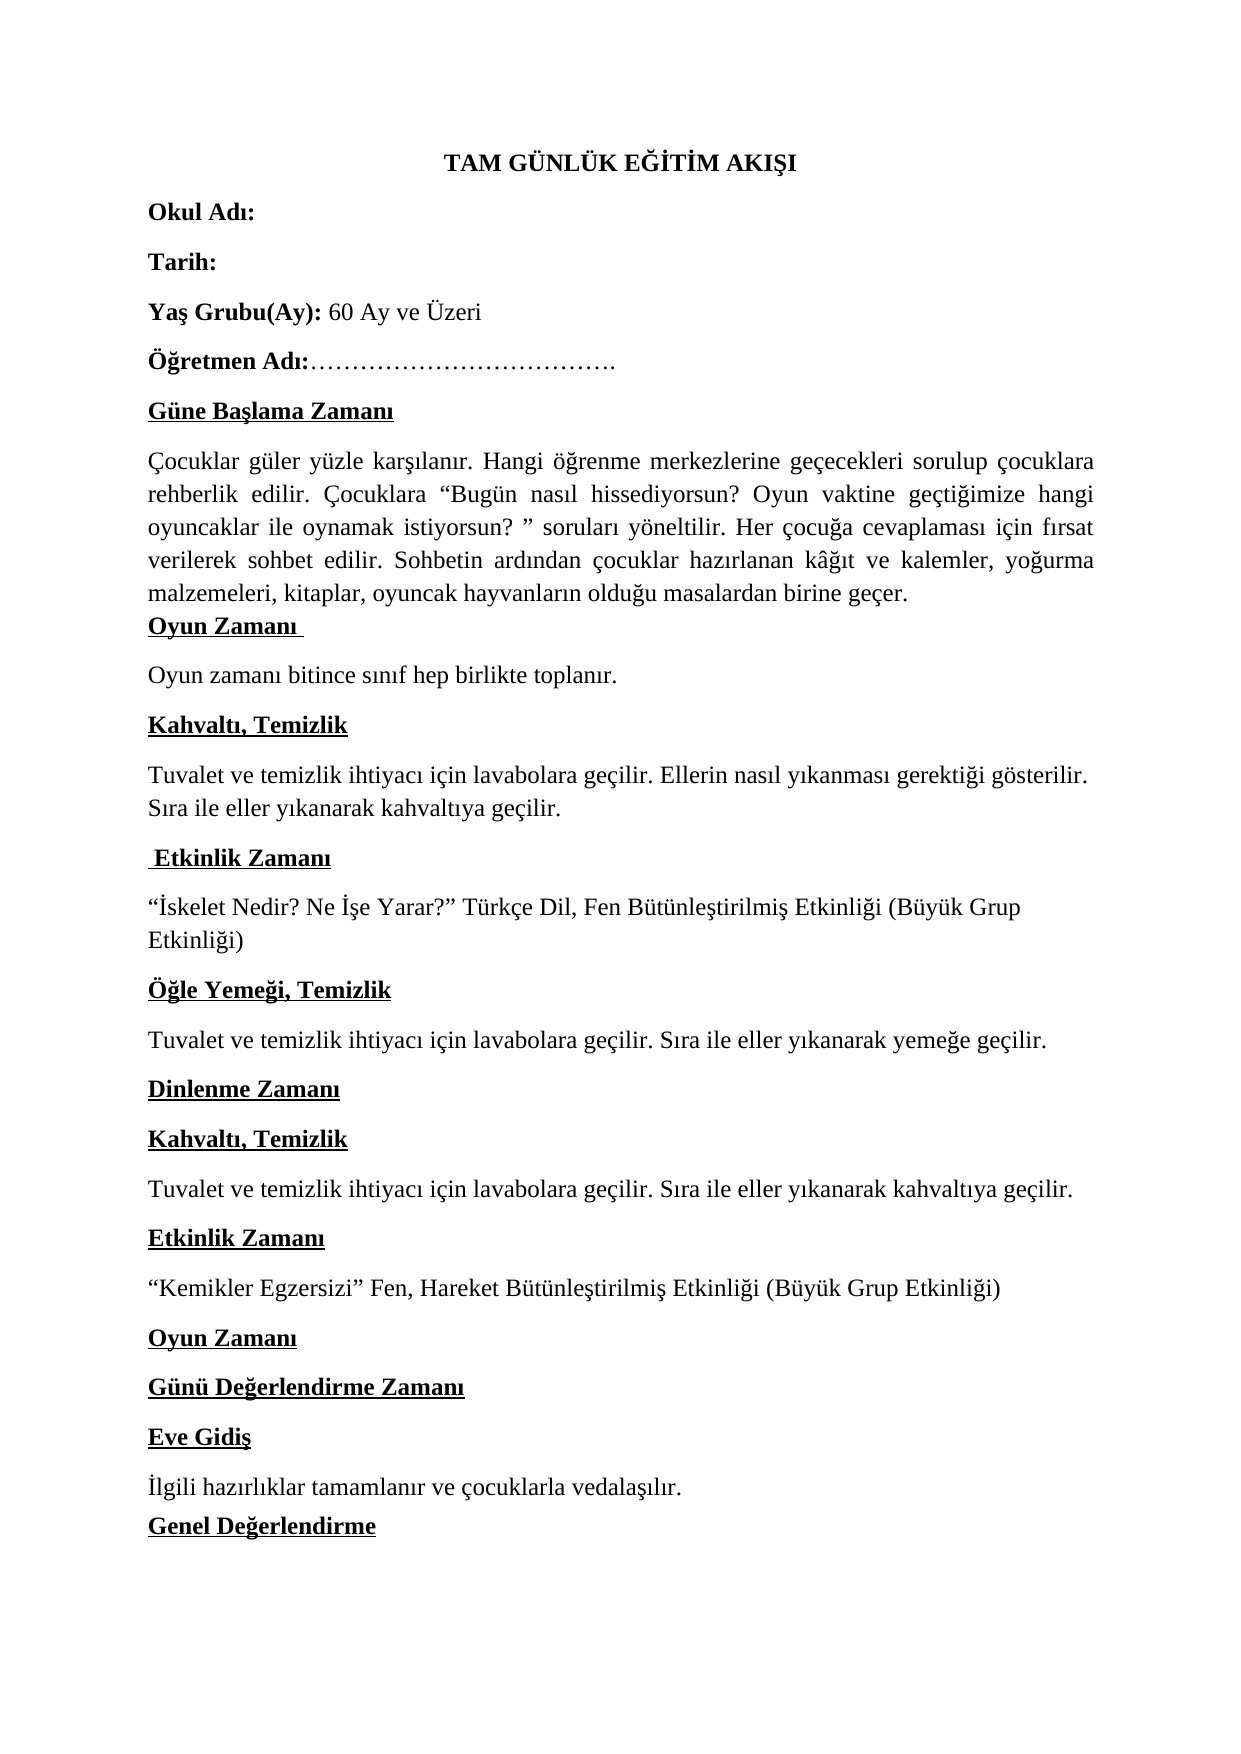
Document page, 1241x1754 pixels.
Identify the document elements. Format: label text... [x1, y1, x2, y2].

text Eve Gidiş [148, 1422, 1093, 1451]
text Günü Değerlendirme Zamanı [148, 1372, 1093, 1401]
text “Kemikler Egzersizi” Fen, Hareket Bütünleştirilmiş Etkinliği (Büyük Grup Etkinliği) [148, 1273, 1093, 1302]
text Oyun Zamanı [148, 611, 1093, 639]
text TAM GÜNLÜK EĞİTİM AKIŞI [148, 148, 1093, 176]
text Çocuklar güler yüzle karşılanır. Hangi öğrenme merkezlerine geçecekleri sorulup çocuklara rehberlik edilir. Çocuklara “Bugün nasıl hissediyorsun? Oyun vaktine geçtiğimize hangi oyuncaklar ile oynamak istiyorsun? ” soruları yöneltilir. Her çocuğa cevaplaması için fırsat verilerek sohbet edilir. Sohbetin ardından çocuklar hazırlanan kâğıt ve kalemler, yoğurma malzemeleri, kitaplar, oyuncak hayvanların olduğu masalardan birine geçer. [148, 446, 1095, 607]
text Tarih: [148, 247, 1093, 276]
text Okul Adı: [148, 197, 1093, 226]
text Etkinlik Zamanı [148, 1223, 1093, 1252]
text Genel Değerlendirme [148, 1511, 1093, 1539]
text Tuvalet ve temizlik ihtiyacı için lavabolara geçilir. Sıra ile eller yıkanarak kahvaltıya geçilir. [148, 1174, 1093, 1202]
text Öğretmen Adı:………………………………. [148, 346, 1093, 375]
text Oyun Zamanı [148, 1323, 1093, 1352]
text İlgili hazırlıklar tamamlanır ve çocuklarla vedalaşılır. [148, 1472, 1093, 1501]
text Yaş Grubu(Ay): 60 Ay ve Üzeri [148, 297, 1093, 325]
text Tuvalet ve temizlik ihtiyacı için lavabolara geçilir. Ellerin nasıl yıkanması gerektiği gösterilir. Sıra ile eller yıkanarak kahvaltıya geçilir. [148, 760, 1093, 822]
text Etkinlik Zamanı [148, 843, 1093, 871]
text Dinlenme Zamanı [148, 1074, 1093, 1103]
text Güne Başlama Zamanı [148, 396, 1093, 425]
text Oyun zamanı bitince sınıf hep birlikte toplanır. [148, 661, 1093, 689]
text Kahvaltı, Temizlik [148, 1124, 1093, 1153]
text Öğle Yemeği, Temizlik [148, 975, 1093, 1004]
text Kahvaltı, Temizlik [148, 710, 1093, 739]
text “İskelet Nedir? Ne İşe Yarar?” Türkçe Dil, Fen Bütünleştirilmiş Etkinliği (Büyük Grup Etkinliği) [148, 892, 1093, 954]
text Tuvalet ve temizlik ihtiyacı için lavabolara geçilir. Sıra ile eller yıkanarak yemeğe geçilir. [148, 1025, 1093, 1053]
